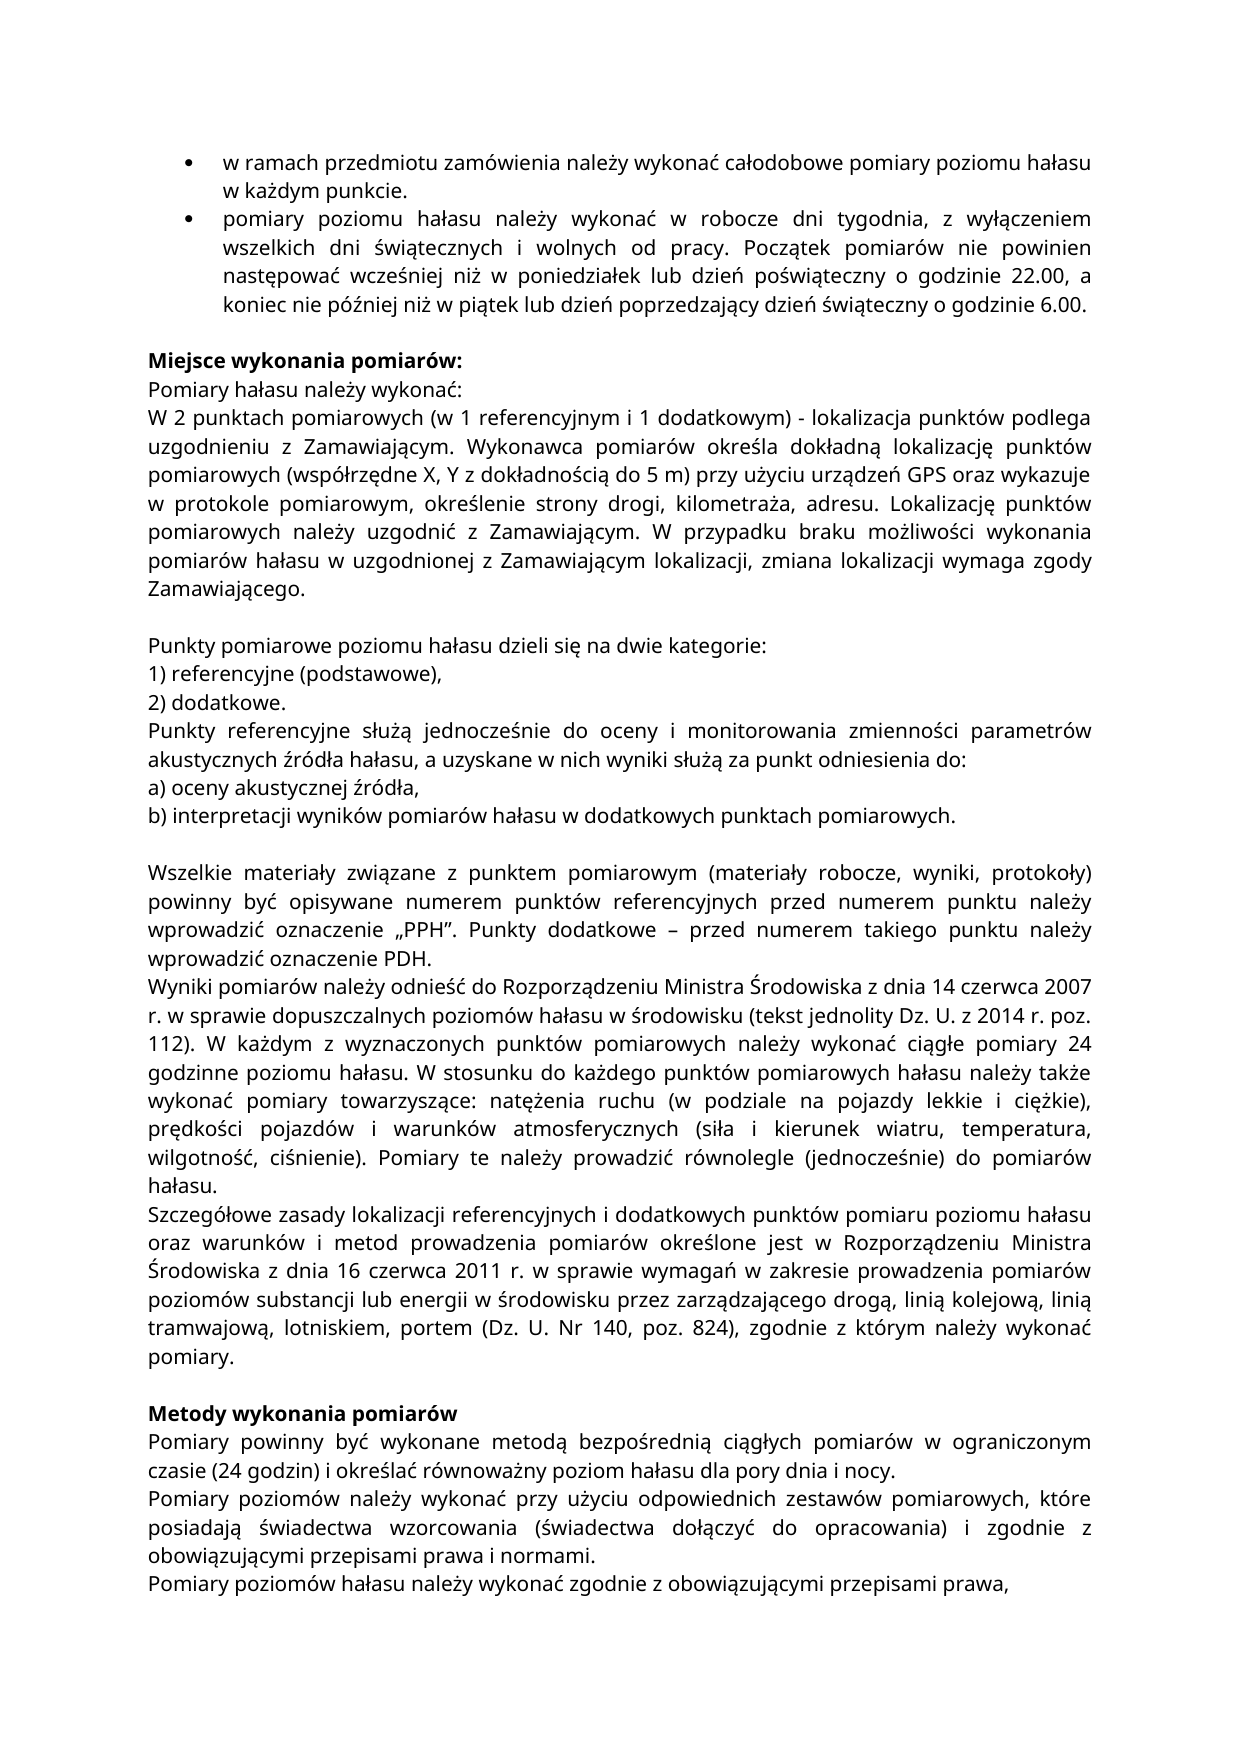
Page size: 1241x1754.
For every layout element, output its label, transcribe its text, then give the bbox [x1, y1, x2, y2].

text Wyniki pomiarów należy odnieść do Rozporządzeniu Ministra Środowiska z dnia 14 czerwca 2007 r. w sprawie dopuszczalnych poziomów hałasu w środowisku (tekst jednolity Dz. U. z 2014 r. poz. 112). W każdym z wyznaczonych punktów pomiarowych należy wykonać ciągłe pomiary 24 godzinne poziomu hałasu. W stosunku do każdego punktów pomiarowych hałasu należy także wykonać pomiary towarzyszące: natężenia ruchu (w podziale na pojazdy lekkie i ciężkie), prędkości pojazdów i warunków atmosferycznych (siła i kierunek wiatru, temperatura, wilgotność, ciśnienie). Pomiary te należy prowadzić równolegle (jednocześnie) do pomiarów hałasu. [148, 972, 1093, 1200]
list w ramach przedmiotu zamówienia należy wykonać całodobowe pomiary poziomu hałasu w każdym punkcie. [185, 148, 1093, 204]
text Pomiary poziomów należy wykonać przy użyciu odpowiednich zestawów pomiarowych, które posiadają świadectwa wzorcowania (świadectwa dołączyć do opracowania) i zgodnie z obowiązującymi przepisami prawa i normami. [148, 1484, 1093, 1569]
text b) interpretacji wyników pomiarów hałasu w dodatkowych punktach pomiarowych. [148, 802, 1093, 830]
text 1) referencyjne (podstawowe), [148, 659, 1093, 688]
text Szczegółowe zasady lokalizacji referencyjnych i dodatkowych punktów pomiaru poziomu hałasu oraz warunków i metod prowadzenia pomiarów określone jest w Rozporządzeniu Ministra Środowiska z dnia 16 czerwca 2011 r. w sprawie wymagań w zakresie prowadzenia pomiarów poziomów substancji lub energii w środowisku przez zarządzającego drogą, linią kolejową, linią tramwajową, lotniskiem, portem (Dz. U. Nr 140, poz. 824), zgodnie z którym należy wykonać pomiary. [148, 1200, 1093, 1370]
text a) oceny akustycznej źródła, [148, 773, 1093, 802]
text Pomiary poziomów hałasu należy wykonać zgodnie z obowiązującymi przepisami prawa, [148, 1569, 1093, 1598]
text Metody wykonania pomiarów [148, 1399, 1093, 1427]
text Miejsce wykonania pomiarów: [148, 347, 1093, 375]
text Punkty referencyjne służą jednocześnie do oceny i monitorowania zmienności parametrów akustycznych źródła hałasu, a uzyskane w nich wyniki służą za punkt odniesienia do: [148, 716, 1093, 773]
text Punkty pomiarowe poziomu hałasu dzieli się na dwie kategorie: [148, 631, 1093, 659]
text Pomiary hałasu należy wykonać: [148, 375, 1093, 403]
text W 2 punktach pomiarowych (w 1 referencyjnym i 1 dodatkowym) - lokalizacja punktów podlega uzgodnieniu z Zamawiającym. Wykonawca pomiarów określa dokładną lokalizację punktów pomiarowych (współrzędne X, Y z dokładnością do 5 m) przy użyciu urządzeń GPS oraz wykazuje w protokole pomiarowym, określenie strony drogi, kilometraża, adresu. Lokalizację punktów pomiarowych należy uzgodnić z Zamawiającym. W przypadku braku możliwości wykonania pomiarów hałasu w uzgodnionej z Zamawiającym lokalizacji, zmiana lokalizacji wymaga zgody Zamawiającego. [148, 403, 1093, 603]
text Wszelkie materiały związane z punktem pomiarowym (materiały robocze, wyniki, protokoły) powinny być opisywane numerem punktów referencyjnych przed numerem punktu należy wprowadzić oznaczenie „PPH”. Punkty dodatkowe – przed numerem takiego punktu należy wprowadzić oznaczenie PDH. [148, 858, 1093, 972]
text Pomiary powinny być wykonane metodą bezpośrednią ciągłych pomiarów w ograniczonym czasie (24 godzin) i określać równoważny poziom hałasu dla pory dnia i nocy. [148, 1427, 1093, 1484]
list pomiary poziomu hałasu należy wykonać w robocze dni tygodnia, z wyłączeniem wszelkich dni świątecznych i wolnych od pracy. Początek pomiarów nie powinien następować wcześniej niż w poniedziałek lub dzień poświąteczny o godzinie 22.00, a koniec nie później niż w piątek lub dzień poprzedzający dzień świąteczny o godzinie 6.00. [185, 204, 1093, 318]
text 2) dodatkowe. [148, 688, 1093, 716]
